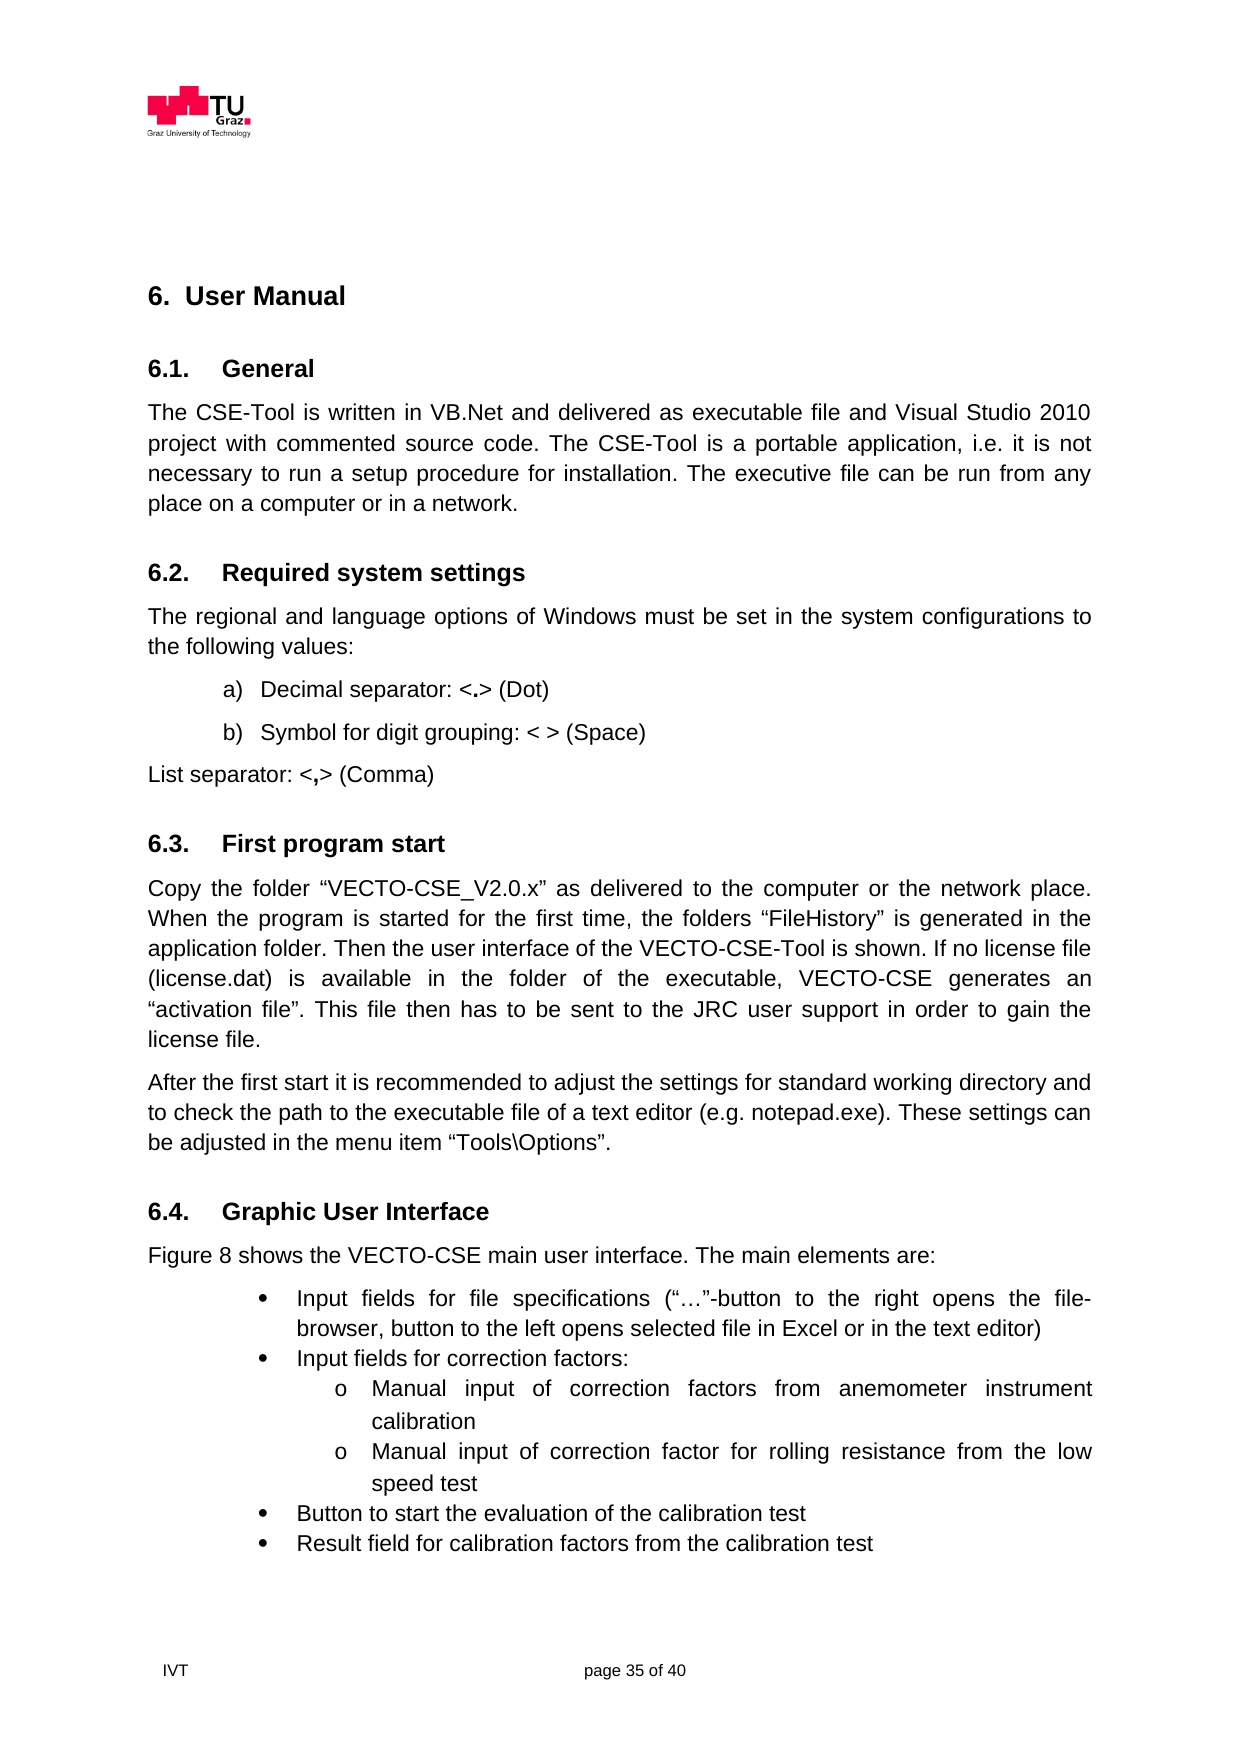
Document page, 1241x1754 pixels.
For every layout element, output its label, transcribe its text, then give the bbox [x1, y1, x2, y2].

subtitle First program start [148, 829, 1092, 858]
subtitle General [148, 354, 1092, 382]
list Result field for calibration factors from the calibration test [259, 1530, 1092, 1557]
text Copy the folder “VECTO-CSE_V2.0.x” as delivered to the computer or the network place. When the program is started for the first time, the folders “FileHistory” is generated in the application folder. Then the user interface of the VECTO-CSE-Tool is shown. If no license file (license.dat) is available in the folder of the executable, VECTO-CSE generates an “activation file”. This file then has to be sent to the JRC user support in order to gain the license file. [148, 875, 1092, 1052]
list Input fields for correction factors: [259, 1345, 1092, 1372]
text The regional and language options of Windows must be set in the system configurations to the following values: [148, 603, 1092, 660]
text List separator: <,> (Comma) [148, 761, 1092, 788]
text After the first start it is recommended to adjust the settings for standard working directory and to check the path to the executable file of a text editor (e.g. notepad.exe). These settings can be adjusted in the menu item “Tools\Options”. [148, 1068, 1092, 1155]
subtitle User Manual [148, 280, 1092, 312]
text The CSE-Tool is written in VB.Net and delivered as executable file and Visual Studio 2010 project with commented source code. The CSE-Tool is a portable application, i.e. it is not necessary to run a setup procedure for installation. The executive file can be run from any place on a computer or in a network. [148, 399, 1092, 516]
subtitle Graphic User Interface [148, 1197, 1092, 1225]
list Symbol for digit grouping: < > (Space) [223, 719, 1092, 745]
list Button to start the evaluation of the calibration test [259, 1500, 1092, 1527]
list Manual input of correction factor for rolling resistance from the low speed test [334, 1438, 1092, 1496]
text Figure 8 shows the VECTO-CSE main user interface. The main elements are: [148, 1242, 1092, 1268]
list Decimal separator: <.> (Dot) [223, 676, 1092, 702]
picture [147, 86, 251, 138]
list Input fields for file specifications (“…”-button to the right opens the file-browser, button to the left opens selected file in Excel or in the text editor) [259, 1285, 1092, 1341]
subtitle Required system settings [148, 558, 1092, 586]
list Manual input of correction factors from anemometer instrument calibration [334, 1375, 1092, 1434]
